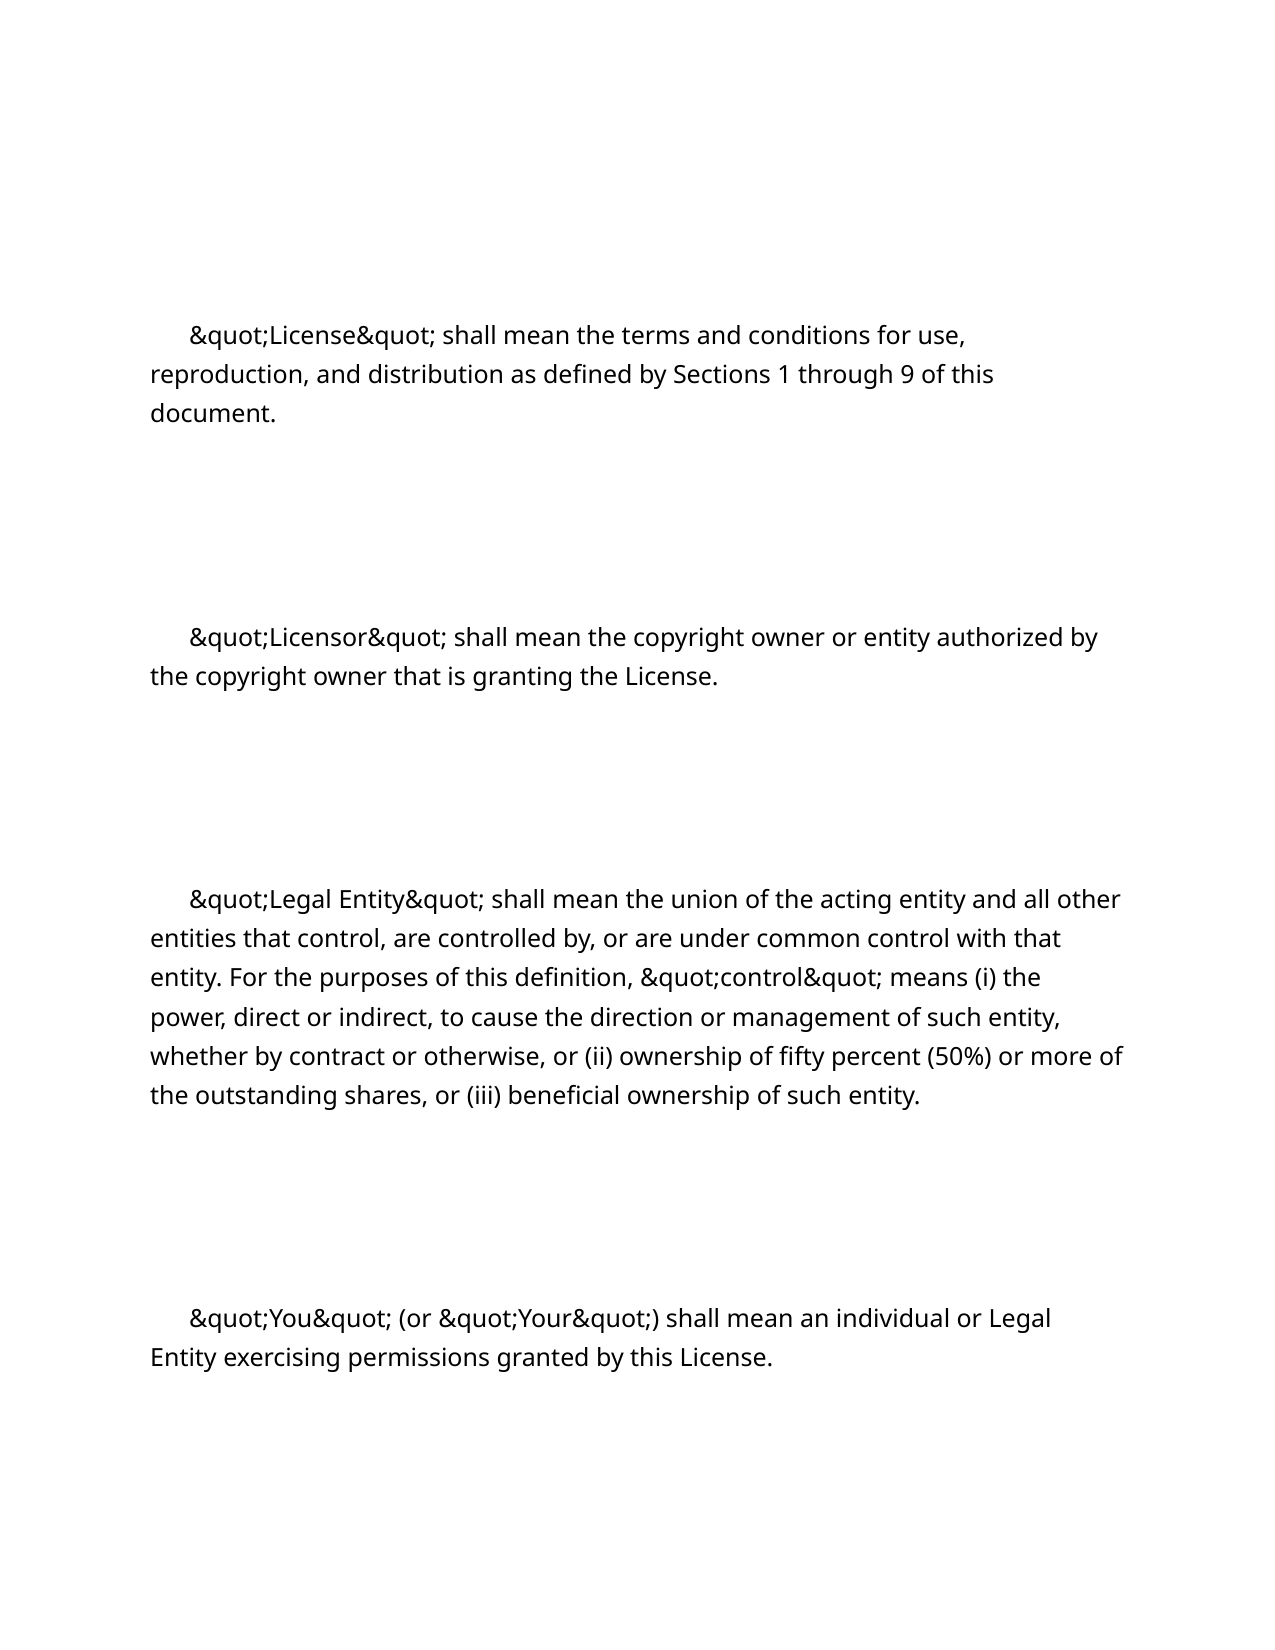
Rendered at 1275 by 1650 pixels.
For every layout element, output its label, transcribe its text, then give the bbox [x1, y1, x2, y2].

text &quot;Licensor&quot; shall mean the copyright owner or entity authorized by the copyright owner that is granting the License. [150, 619, 1125, 692]
text &quot;License&quot; shall mean the terms and conditions for use, reproduction, and distribution as defined by Sections 1 through 9 of this document. [150, 317, 1125, 430]
text &quot;Legal Entity&quot; shall mean the union of the acting entity and all other entities that control, are controlled by, or are under common control with that entity. For the purposes of this definition, &quot;control&quot; means (i) the power, direct or indirect, to cause the direction or management of such entity, whether by contract or otherwise, or (ii) ownership of fifty percent (50%) or more of the outstanding shares, or (iii) beneficial ownership of such entity. [150, 882, 1125, 1112]
text &quot;You&quot; (or &quot;Your&quot;) shall mean an individual or Legal Entity exercising permissions granted by this License. [150, 1301, 1125, 1374]
